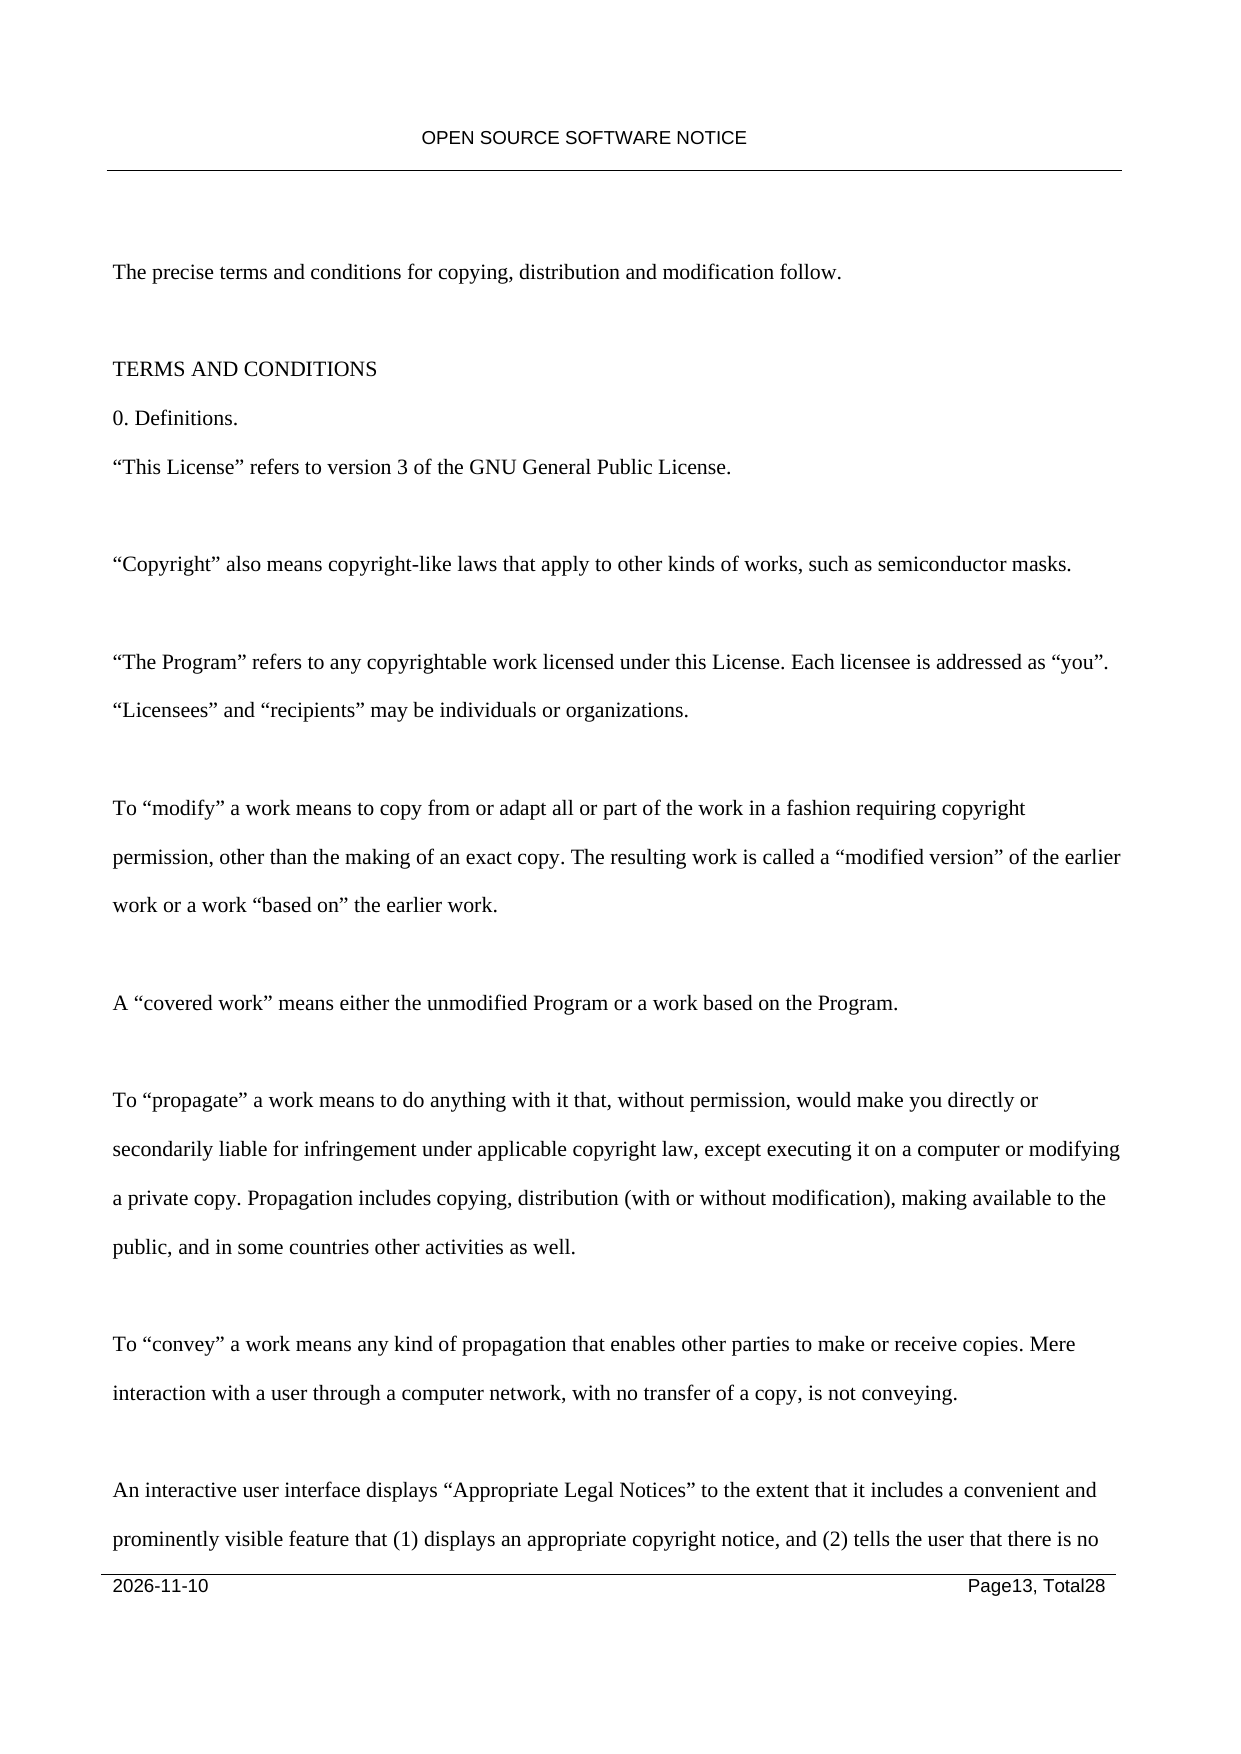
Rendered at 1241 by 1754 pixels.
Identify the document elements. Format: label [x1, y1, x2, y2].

text [112, 206, 1128, 1555]
